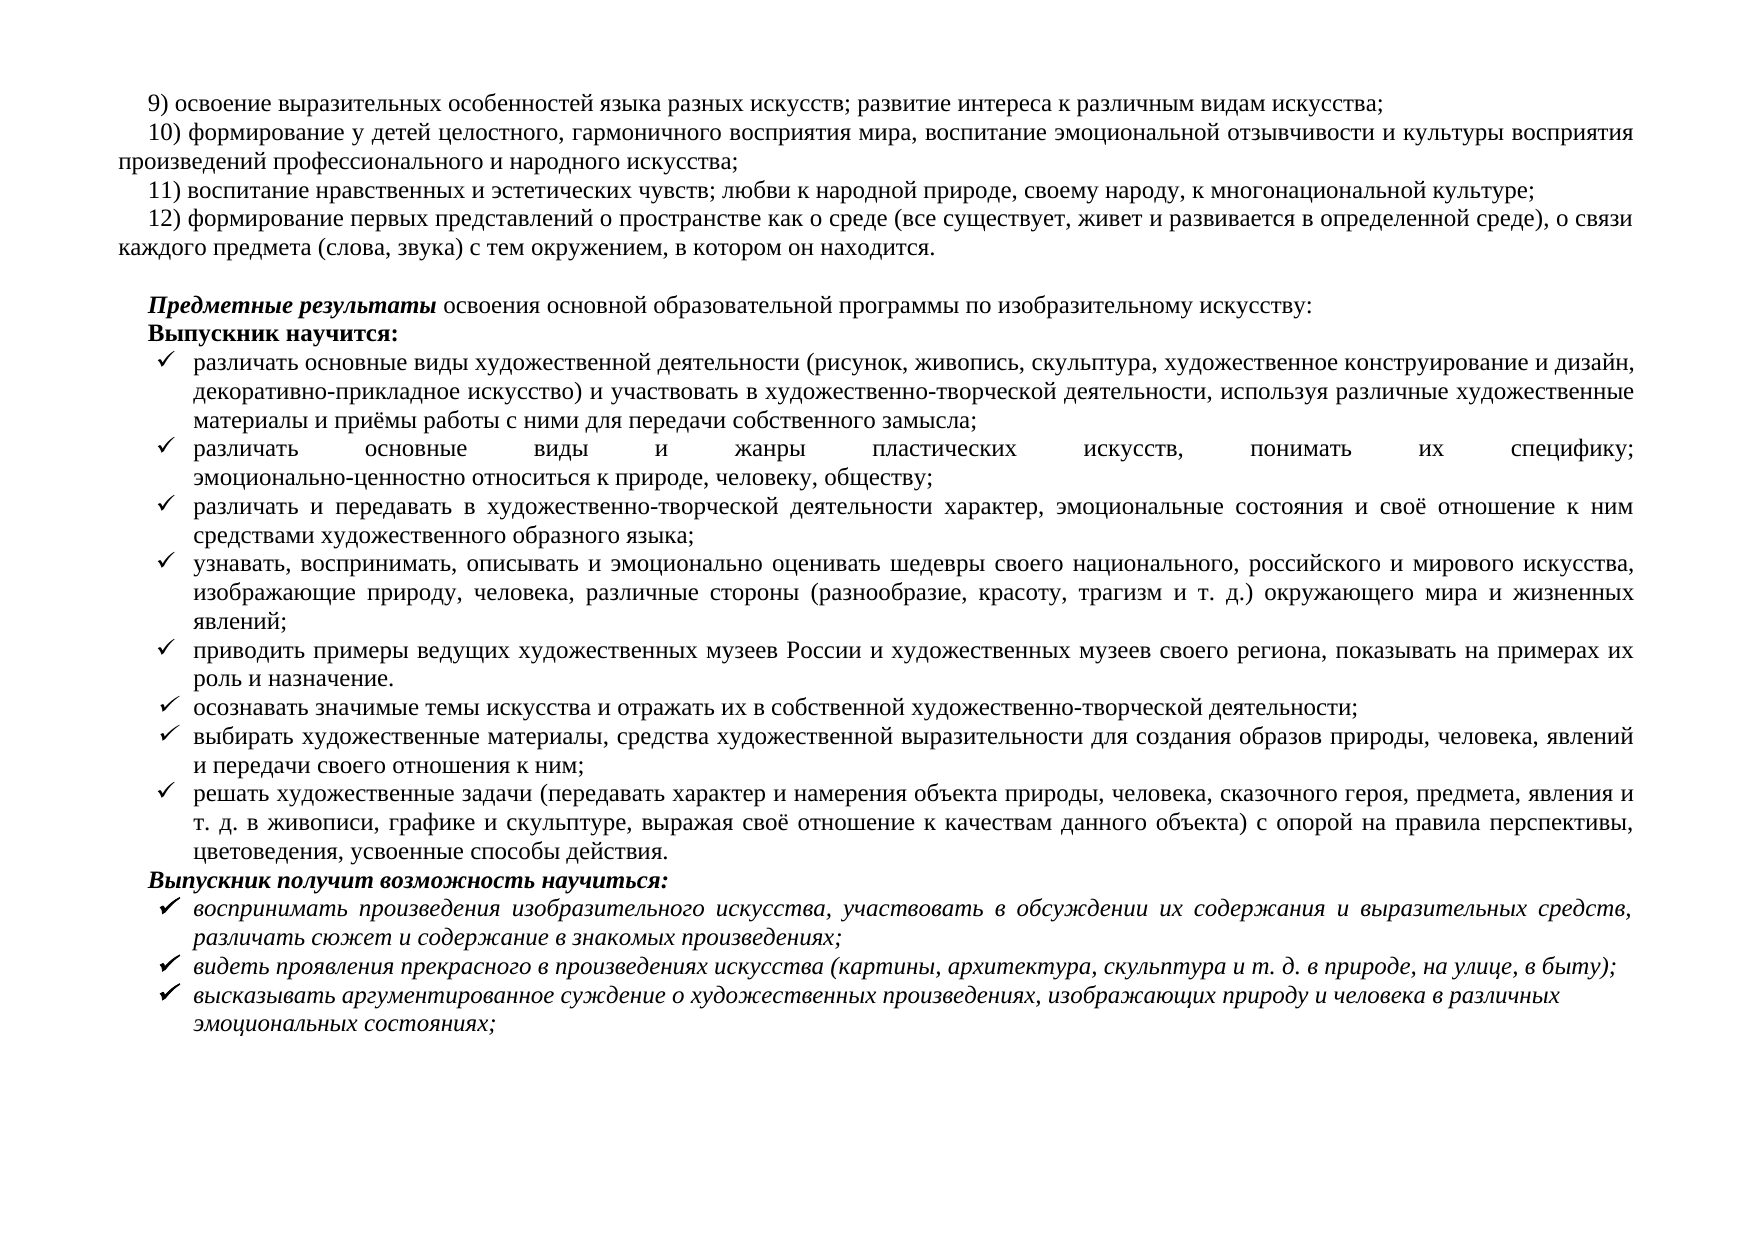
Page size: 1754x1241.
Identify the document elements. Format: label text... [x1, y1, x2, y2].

text 10) формирование у детей целостного, гармоничного восприятия мира, воспитание эмоциональной отзывчивости и культуры восприятия произведений профессионального и народного искусства; [118, 117, 1636, 175]
text 11) воспитание нравственных и эстетических чувств; любви к народной природе, своему народу, к многонациональной культуре; [118, 175, 1636, 203]
text 9) освоение выразительных особенностей языка разных искусств; развитие интереса к различным видам искусства; [118, 88, 1636, 117]
list различать и передавать в художественно-творческой деятельности характер, эмоциональные состояния и своё отношение к ним средствами художественного образного языка; [156, 491, 1636, 548]
list различать основные виды художественной деятельности (рисунок, живопись, скульптура, художественное конструирование и дизайн, декоративно-прикладное искусство) и участвовать в художественно-творческой деятельности, используя различные художественные материалы и приёмы работы с ними для передачи собственного замысла; [156, 347, 1636, 433]
list приводить примеры ведущих художественных музеев России и художественных музеев своего региона, показывать на примерах их роль и назначение. [156, 635, 1636, 692]
text Выпускник научится: [118, 318, 1636, 347]
list различать основные виды и жанры пластических искусств, понимать их специфику; эмоционально-ценностно относиться к природе, человеку, обществу; [156, 433, 1636, 491]
list высказывать аргументированное суждение о художественных произведениях, изображающих природу и человека в различных эмоциональных состояниях; [156, 980, 1636, 1037]
text Предметные результаты освоения основной образовательной программы по изобразительному искусству: [118, 290, 1636, 318]
list воспринимать произведения изобразительного искусства, участвовать в обсуждении их содержания и выразительных средств, различать сюжет и содержание в знакомых произведениях; [156, 893, 1636, 951]
list осознавать значимые темы искусства и отражать их в собственной художественно-творческой деятельности; [156, 692, 1636, 721]
list видеть проявления прекрасного в произведениях искусства (картины, архитектура, скульптура и т. д. в природе, на улице, в быту); [156, 951, 1636, 980]
text Выпускник получит возможность научиться: [118, 865, 1636, 893]
text 12) формирование первых представлений о пространстве как о среде (все существует, живет и развивается в определенной среде), о связи каждого предмета (слова, звука) с тем окружением, в котором он находится. [118, 203, 1636, 261]
list выбирать художественные материалы, средства художественной выразительности для создания образов природы, человека, явлений и передачи своего отношения к ним; [156, 721, 1636, 778]
list узнавать, воспринимать, описывать и эмоционально оценивать шедевры своего национального, российского и мирового искусства, изображающие природу, человека, различные стороны (разнообразие, красоту, трагизм и т. д.) окружающего мира и жизненных явлений; [156, 548, 1636, 635]
list решать художественные задачи (передавать характер и намерения объекта природы, человека, сказочного героя, предмета, явления и т. д. в живописи, графике и скульптуре, выражая своё отношение к качествам данного объекта) с опорой на правила перспективы, цветоведения, усвоенные способы действия. [156, 778, 1636, 865]
